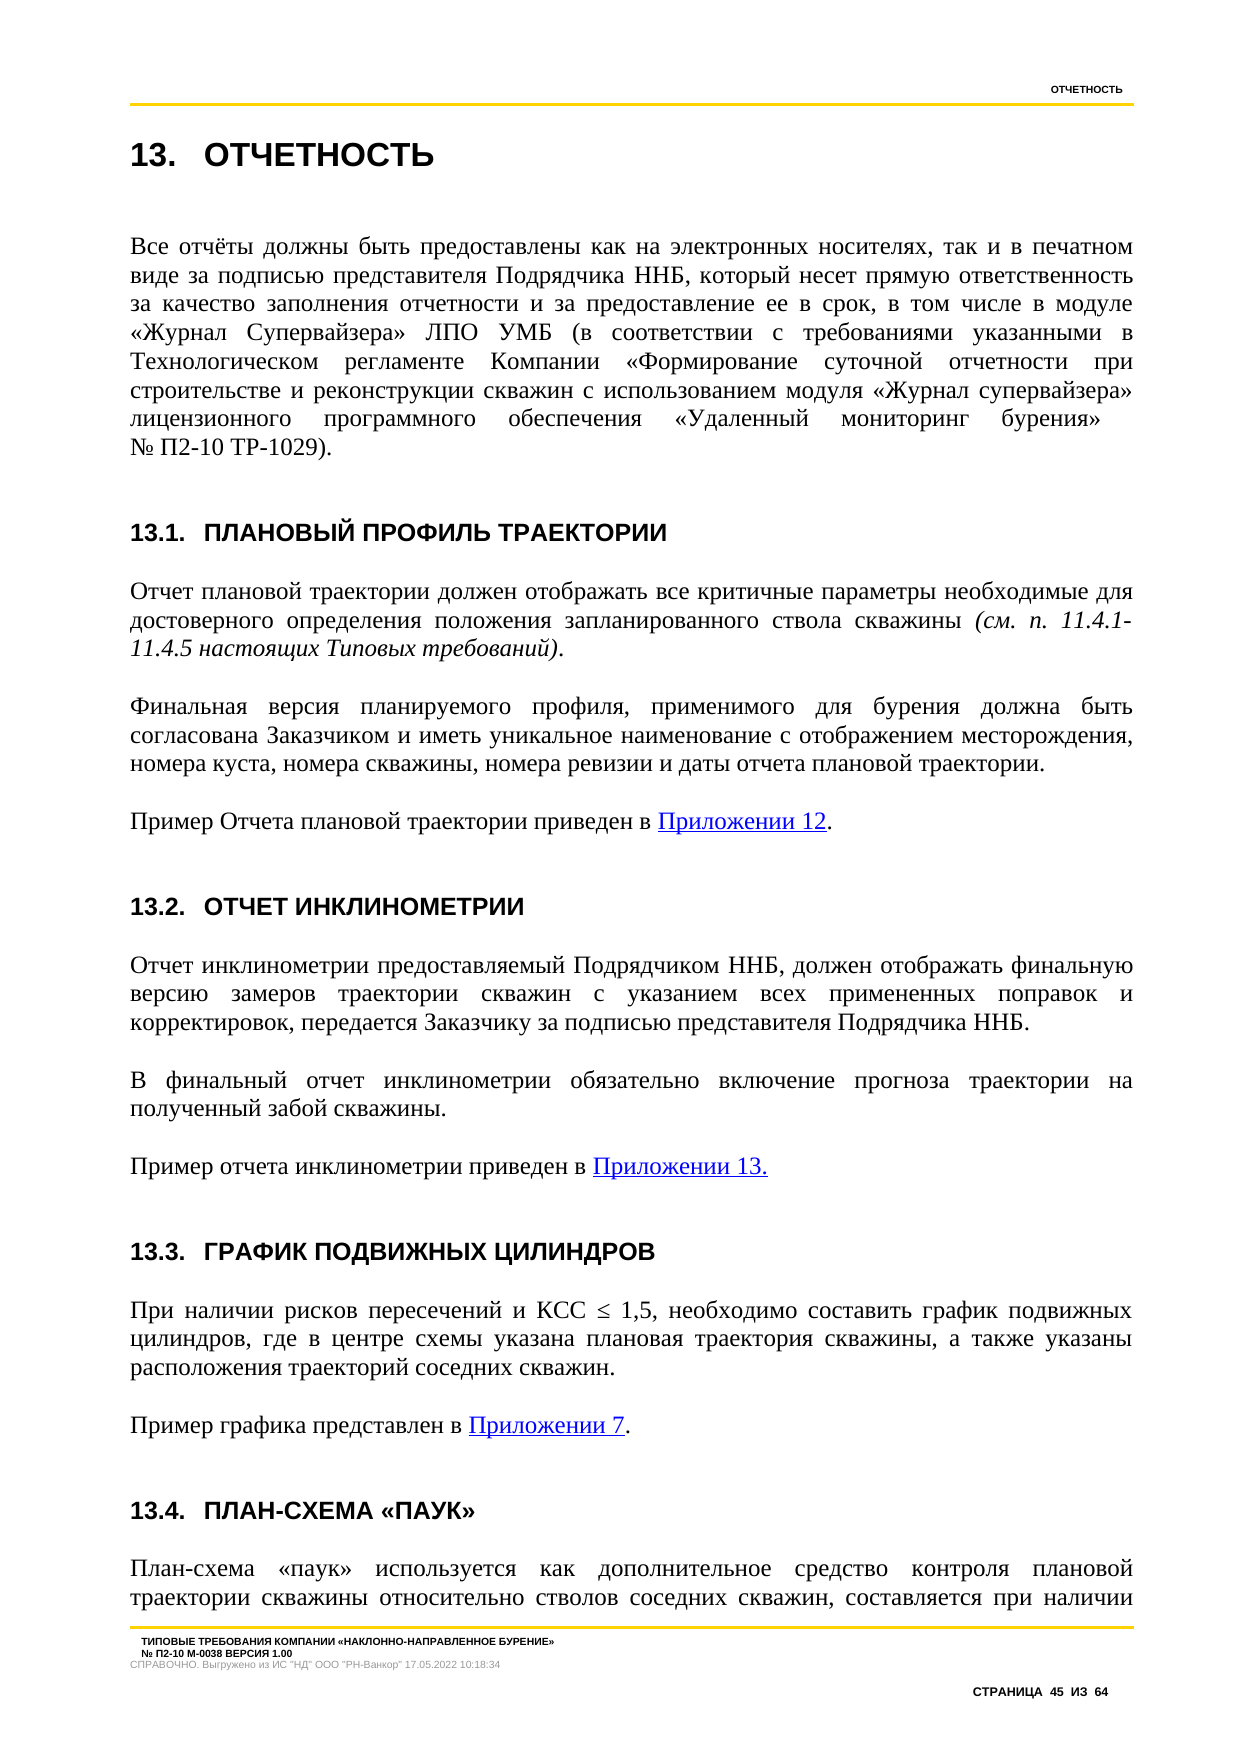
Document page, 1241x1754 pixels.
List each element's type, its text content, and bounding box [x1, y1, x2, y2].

text Финальная версия планируемого профиля, применимого для бурения должна быть согласована Заказчиком и иметь уникальное наименование с отображением месторождения, номера куста, номера скважины, номера ревизии и даты отчета плановой траектории. [130, 691, 1134, 777]
text При наличии рисков пересечений и КСС ≤ 1,5, необходимо составить график подвижных цилиндров, где в центре схемы указана плановая траектория скважины, а также указаны расположения траекторий соседних скважин. [130, 1295, 1134, 1381]
list ГРАФИК ПОДВИЖНЫХ ЦИЛИНДРОВ [130, 1237, 1134, 1266]
list ПЛАН-СХЕМА «ПАУК» [130, 1496, 1134, 1525]
text В финальный отчет инклинометрии обязательно включение прогноза траектории на полученный забой скважины. [130, 1065, 1134, 1122]
list ОТЧЕТ ИНКЛИНОМЕТРИИ [130, 892, 1134, 921]
text Пример отчета инклинометрии приведен в Приложении 13. [130, 1151, 1134, 1180]
list ПЛАНОВЫЙ ПРОФИЛЬ ТРАЕКТОРИИ [130, 518, 1134, 547]
text Отчет инклинометрии предоставляемый Подрядчиком ННБ, должен отображать финальную версию замеров траектории скважин с указанием всех примененных поправок и корректировок, передается Заказчику за подписью представителя Подрядчика ННБ. [130, 950, 1134, 1036]
text Пример Отчета плановой траектории приведен в Приложении 12. [130, 806, 1134, 835]
text Все отчёты должны быть предоставлены как на электронных носителях, так и в печатном виде за подписью представителя Подрядчика ННБ, который несет прямую ответственность за качество заполнения отчетности и за предоставление ее в срок, в том числе в модуле «Журнал Супервайзера» ЛПО УМБ (в соответствии с требованиями указанными в Технологическом регламенте Компании «Формирование суточной отчетности при строительстве и реконструкции скважин с использованием модуля «Журнал супервайзера» лицензионного программного обеспечения «Удаленный мониторинг бурения» № П2-10 ТР-1029). [130, 231, 1134, 461]
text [130, 1553, 1134, 1611]
text Отчет плановой траектории должен отображать все критичные параметры необходимые для достоверного определения положения запланированного ствола скважины (см. п. 11.4.1-11.4.5 настоящих Типовых требований). [130, 576, 1134, 662]
text Пример графика представлен в Приложении 7. [130, 1410, 1134, 1438]
list ОТЧЕТНОСТЬ [130, 135, 1134, 173]
